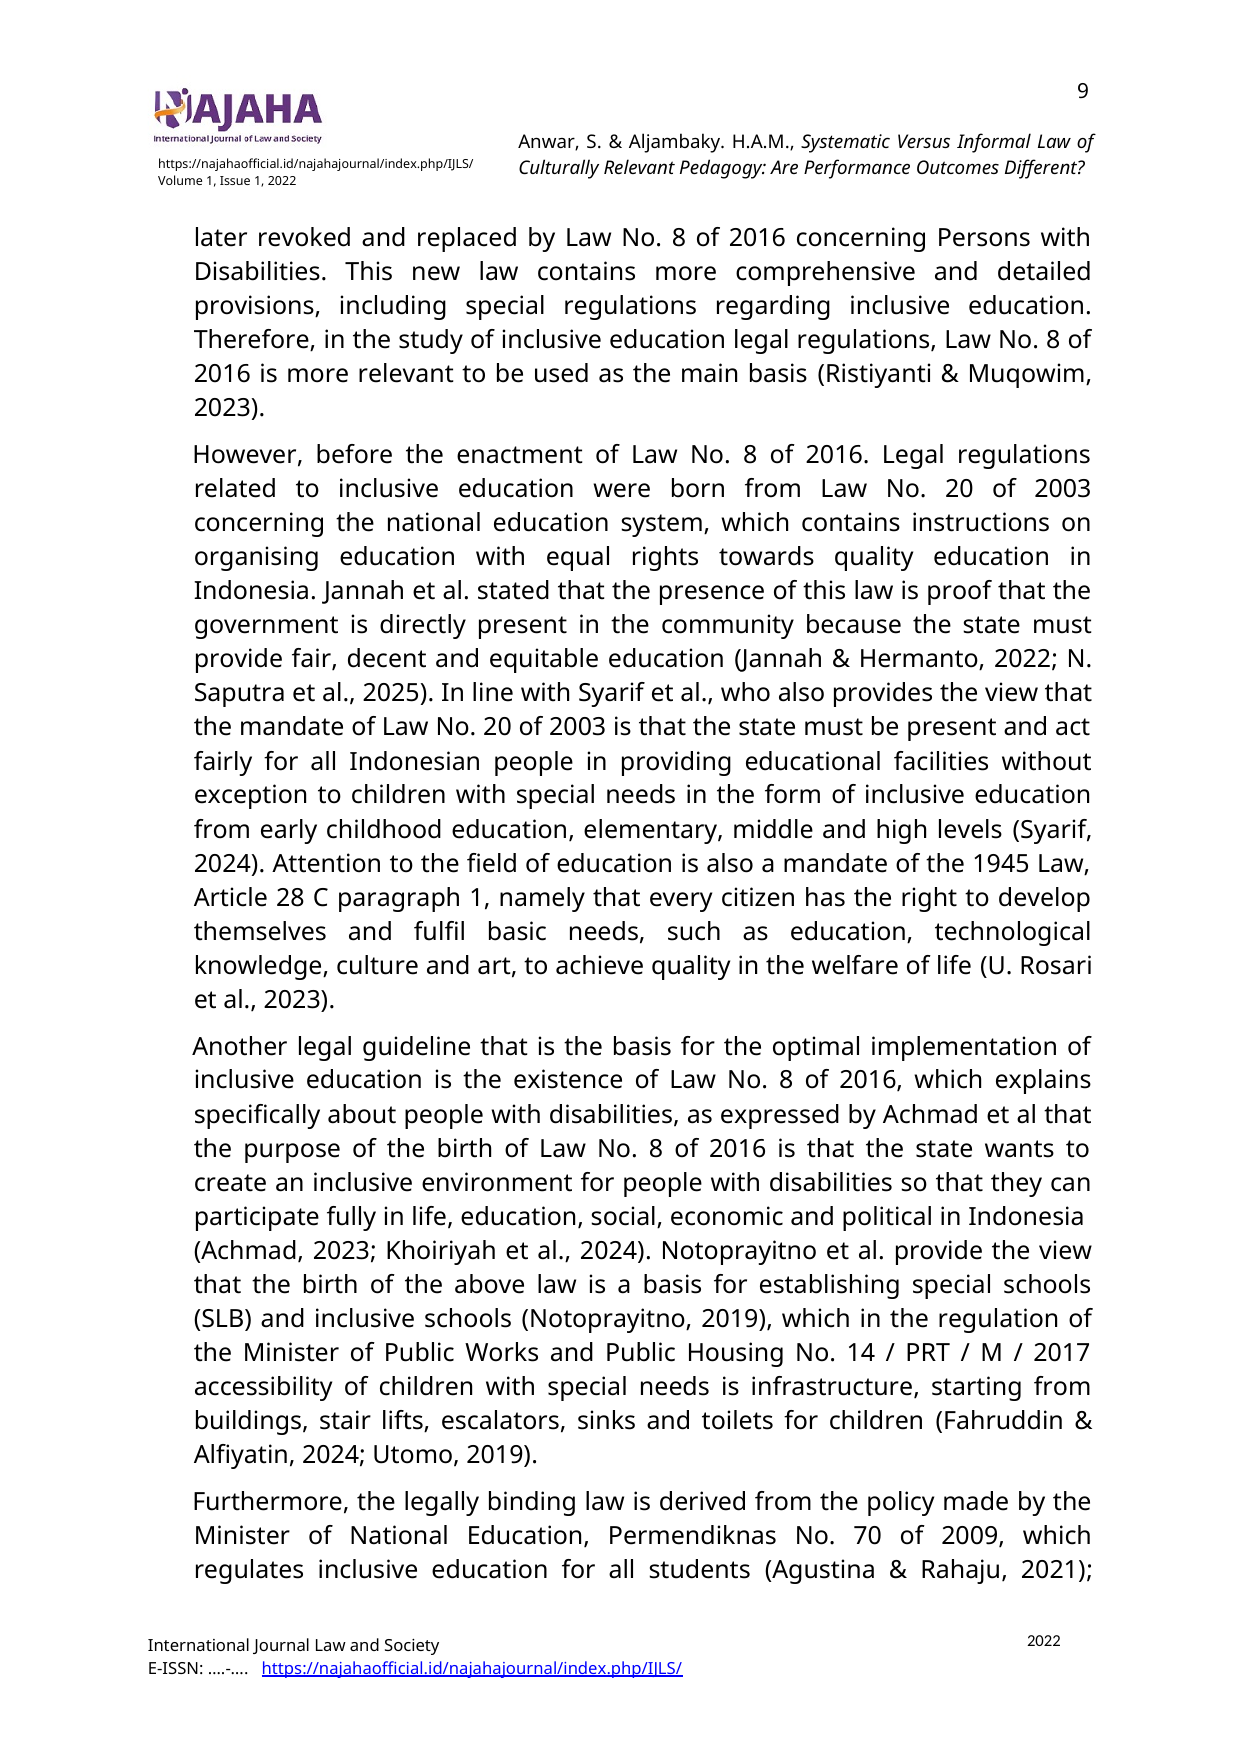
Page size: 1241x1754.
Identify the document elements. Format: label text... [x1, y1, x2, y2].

picture [147, 75, 327, 158]
text Another legal guideline that is the basis for the optimal implementation of inclusive education is the existence of Law No. 8 of 2016, which explains specifically about people with disabilities, as expressed by Achmad et al that the purpose of the birth of Law No. 8 of 2016 is that the state wants to create an inclusive environment for people with disabilities so that they can participate fully in life, education, social, economic and political in Indonesia (Achmad, 2023; Khoiriyah et al., 2024). Notoprayitno et al. provide the view that the birth of the above law is a basis for establishing special schools (SLB) and inclusive schools (Notoprayitno, 2019), which in the regulation of the Minister of Public Works and Public Housing No. 14 / PRT / M / 2017 accessibility of children with special needs is infrastructure, starting from buildings, stair lifts, escalators, sinks and toilets for children (Fahruddin & Alfiyatin, 2024; Utomo, 2019). [192, 1028, 1093, 1471]
text However, before the enactment of Law No. 8 of 2016. Legal regulations related to inclusive education were born from Law No. 20 of 2003 concerning the national education system, which contains instructions on organising education with equal rights towards quality education in Indonesia. Jannah et al. stated that the presence of this law is proof that the government is directly present in the community because the state must provide fair, decent and equitable education (Jannah & Hermanto, 2022; N. Saputra et al., 2025). In line with Syarif et al., who also provides the view that the mandate of Law No. 20 of 2003 is that the state must be present and act fairly for all Indonesian people in providing educational facilities without exception to children with special needs in the form of inclusive education from early childhood education, elementary, middle and high levels (Syarif, 2024). Attention to the field of education is also a mandate of the 1945 Law, Article 28 C paragraph 1, namely that every citizen has the right to develop themselves and fulfil basic needs, such as education, technological knowledge, culture and art, to achieve quality in the welfare of life (U. Rosari et al., 2023). [192, 437, 1093, 1016]
